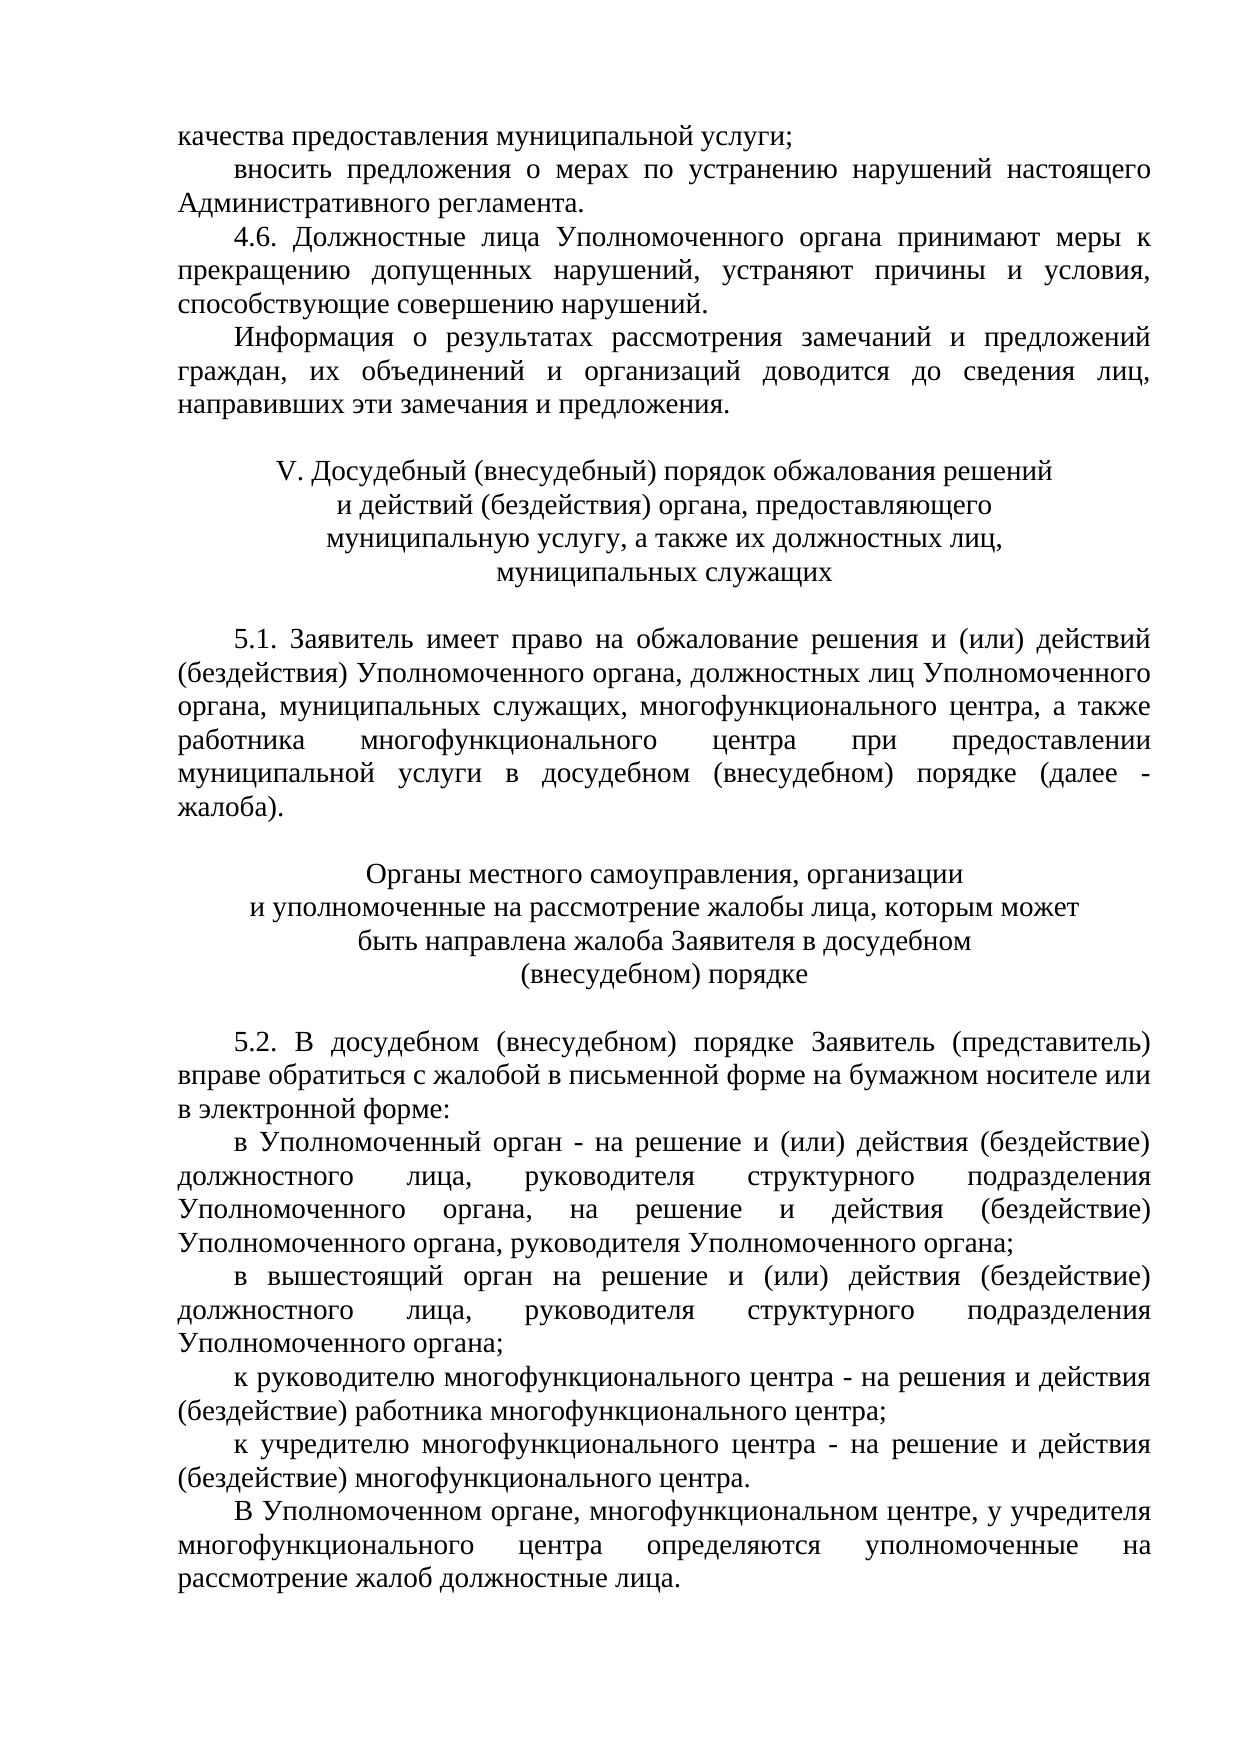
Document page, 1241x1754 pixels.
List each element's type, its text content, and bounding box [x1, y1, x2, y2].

text в Уполномоченный орган - на решение и (или) действия (бездействие) должностного лица, руководителя структурного подразделения Уполномоченного органа, на решение и действия (бездействие) Уполномоченного органа, руководителя Уполномоченного органа; [177, 1124, 1152, 1258]
title Органы местного самоуправления, организации [177, 856, 1152, 889]
text 5.1. Заявитель имеет право на обжалование решения и (или) действий (бездействия) Уполномоченного органа, должностных лиц Уполномоченного органа, муниципальных служащих, многофункционального центра, а также работника многофункционального центра при предоставлении муниципальной услуги в досудебном (внесудебном) порядке (далее - жалоба). [177, 621, 1152, 822]
title (внесудебном) порядке [177, 957, 1152, 990]
title и действий (бездействия) органа, предоставляющего [177, 487, 1152, 521]
text Информация о результатах рассмотрения замечаний и предложений граждан, их объединений и организаций доводится до сведения лиц, направивших эти замечания и предложения. [177, 319, 1152, 420]
text 4.6. Должностные лица Уполномоченного органа принимают меры к прекращению допущенных нарушений, устраняют причины и условия, способствующие совершению нарушений. [177, 219, 1152, 319]
text к руководителю многофункционального центра - на решения и действия (бездействие) работника многофункционального центра; [177, 1359, 1152, 1426]
title муниципальную услугу, а также их должностных лиц, [177, 521, 1152, 554]
text к учредителю многофункционального центра - на решение и действия (бездействие) многофункционального центра. [177, 1426, 1152, 1493]
title муниципальных служащих [177, 554, 1152, 588]
text в вышестоящий орган на решение и (или) действия (бездействие) должностного лица, руководителя структурного подразделения Уполномоченного органа; [177, 1258, 1152, 1359]
title и уполномоченные на рассмотрение жалобы лица, которым может [177, 889, 1152, 923]
title V. Досудебный (внесудебный) порядок обжалования решений [177, 453, 1152, 487]
text В Уполномоченном органе, многофункциональном центре, у учредителя многофункционального центра определяются уполномоченные на рассмотрение жалоб должностные лица. [177, 1493, 1152, 1594]
text вносить предложения о мерах по устранению нарушений настоящего Административного регламента. [177, 152, 1152, 219]
title быть направлена жалоба Заявителя в досудебном [177, 923, 1152, 957]
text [177, 118, 1152, 152]
text 5.2. В досудебном (внесудебном) порядке Заявитель (представитель) вправе обратиться с жалобой в письменной форме на бумажном носителе или в электронной форме: [177, 1024, 1152, 1124]
